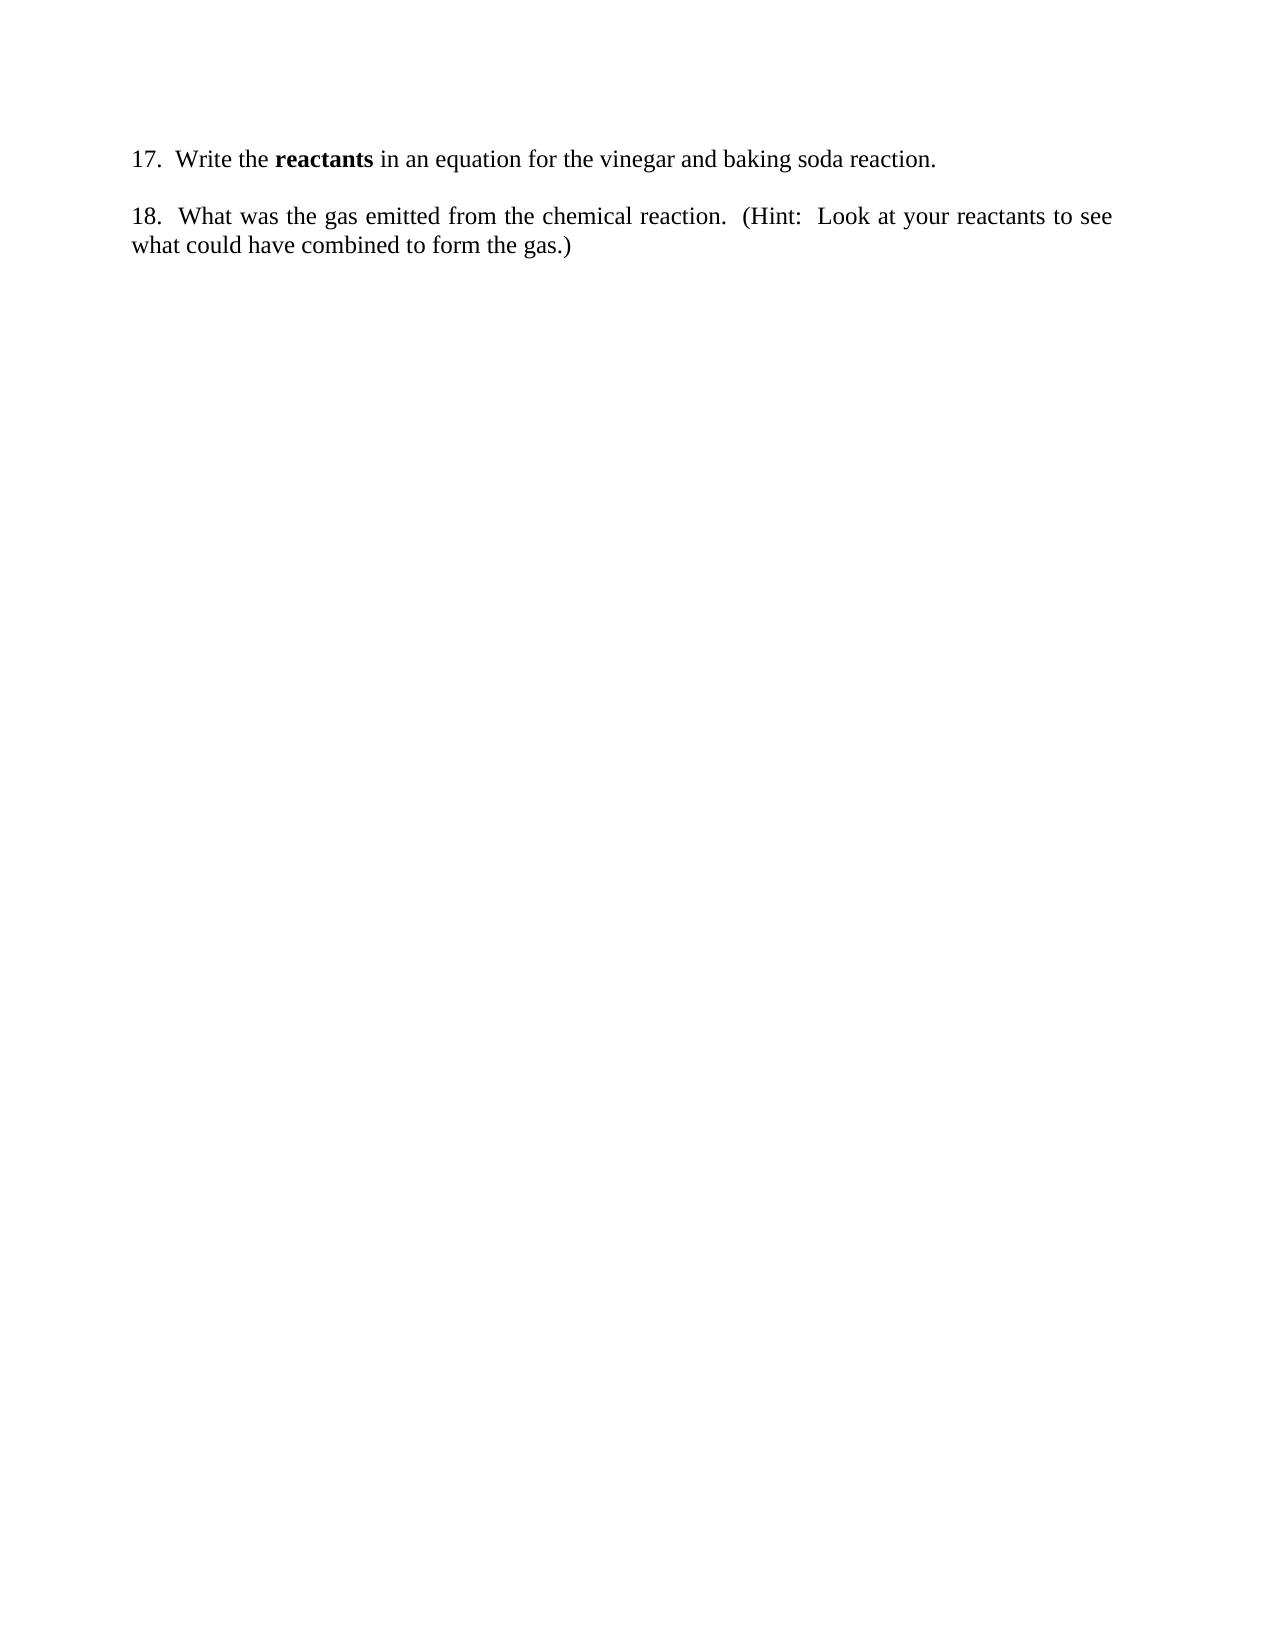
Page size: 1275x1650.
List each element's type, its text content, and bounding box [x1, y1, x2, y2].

text 18. What was the gas emitted from the chemical reaction. (Hint: Look at your reactants to see what could have combined to form the gas.) [131, 201, 1114, 259]
text 17. Write the reactants in an equation for the vinegar and baking soda reaction. [131, 144, 1114, 172]
